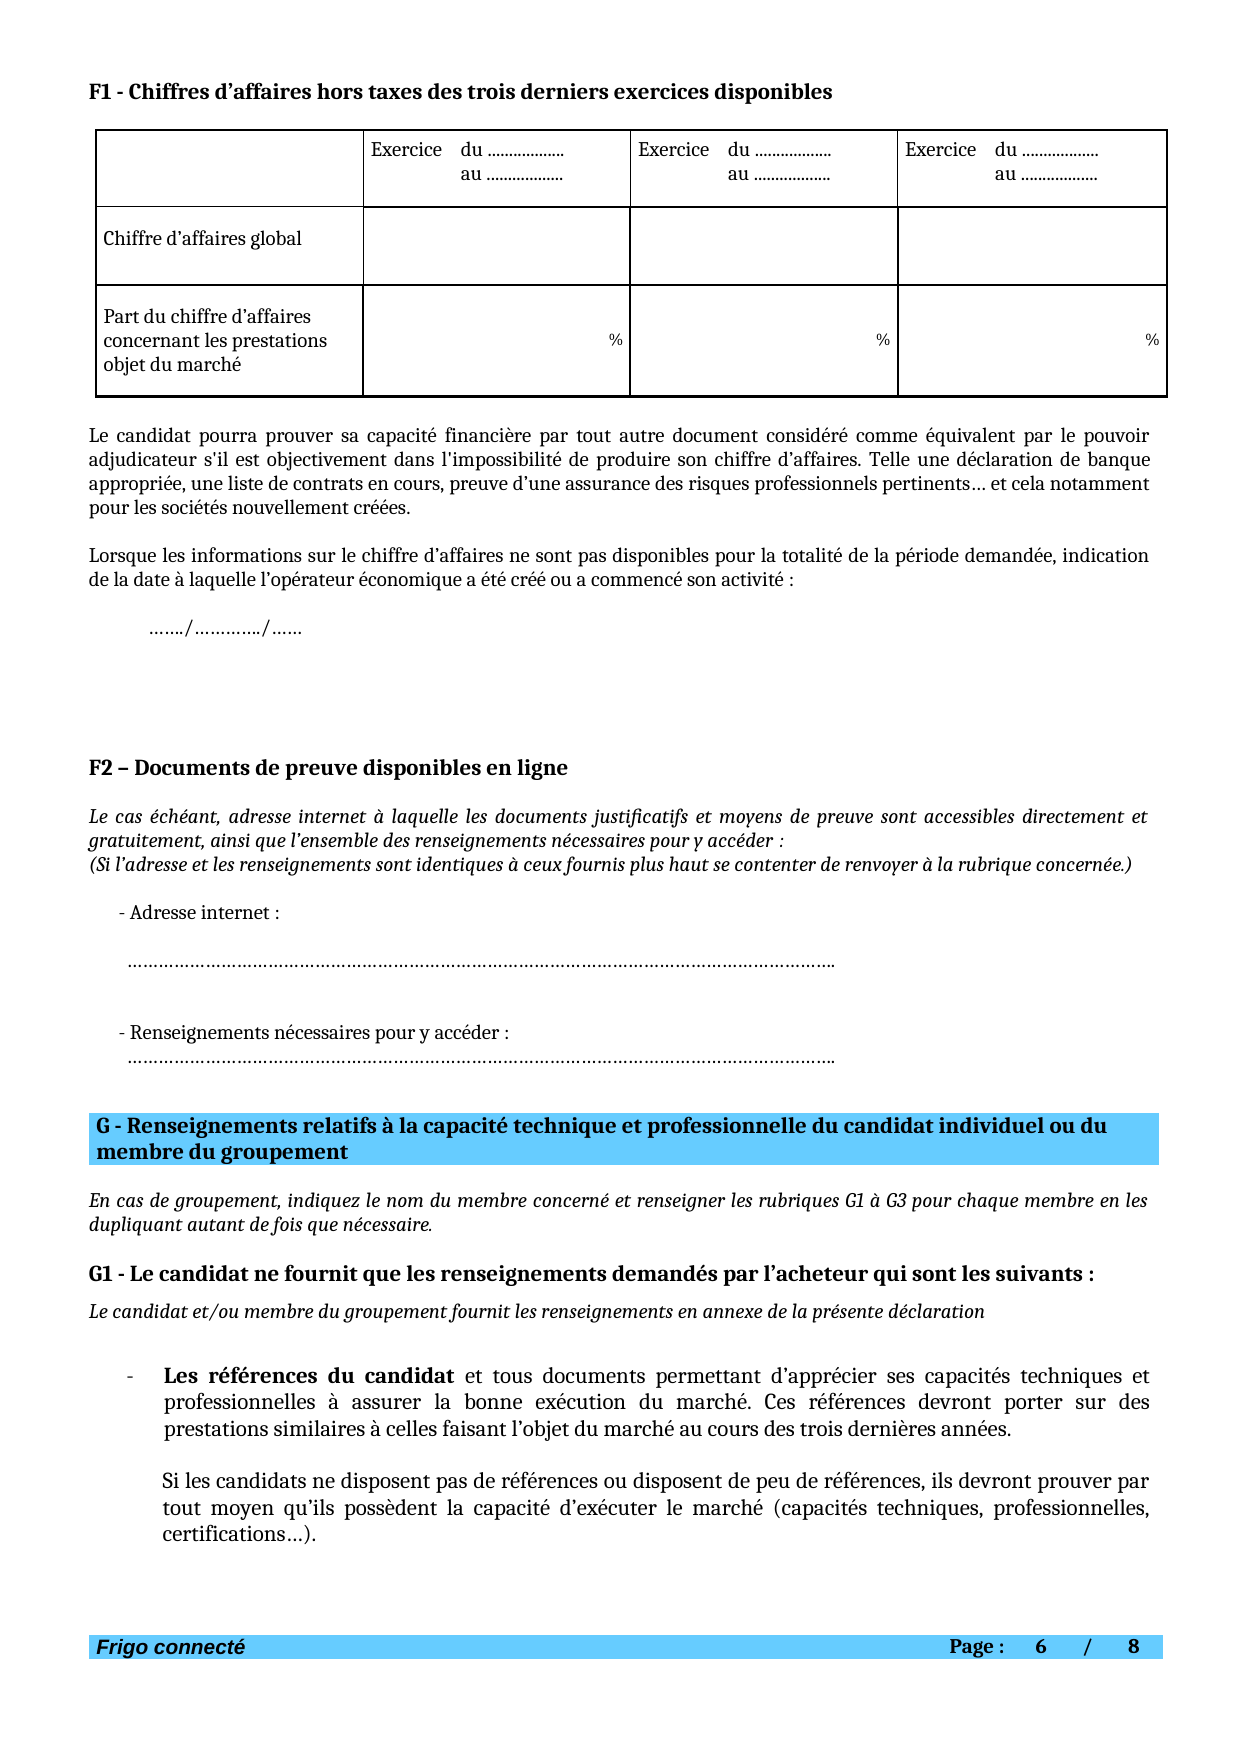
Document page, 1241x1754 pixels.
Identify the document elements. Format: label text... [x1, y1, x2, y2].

text - Renseignements nécessaires pour y accéder : [118, 1020, 1152, 1044]
text ………………………………………………………………………………………………………………………. [126, 948, 1152, 972]
table_header Exercice du .................. au .................. [364, 131, 630, 206]
table_cell Part du chiffre d’affaires concernant les prestations objet du marché [97, 286, 362, 395]
table_header Exercice du .................. au .................. [631, 131, 897, 206]
text (Si l’adresse et les renseignements sont identiques à ceux fournis plus haut se contenter de renvoyer à la rubrique concernée.) [89, 853, 1152, 877]
text Le candidat et/ou membre du groupement fournit les renseignements en annexe de la présente déclaration [89, 1300, 1152, 1324]
table_header [97, 131, 363, 206]
table_header G - Renseignements relatifs à la capacité technique et professionnelle du candidat individuel ou du membre du groupement [89, 1113, 1159, 1165]
text ……./…………./…… [148, 616, 1152, 639]
text Si les candidats ne disposent pas de références ou disposent de peu de références, ils devront prouver par tout moyen qu’ils possèdent la capacité d’exécuter le marché (capacités techniques, professionnelles, certifications…). [162, 1468, 1152, 1547]
table_cell % [364, 286, 629, 395]
table_cell Chiffre d’affaires global [97, 207, 363, 284]
table_cell [631, 208, 897, 284]
table_cell [364, 208, 629, 284]
text F1 - Chiffres d’affaires hors taxes des trois derniers exercices disponibles [89, 79, 1152, 105]
list Les références du candidat et tous documents permettant d’apprécier ses capacités techniques et professionnelles à assurer la bonne exécution du marché. Ces références devront porter sur des prestations similaires à celles faisant l’objet du marché au cours des trois dernières années. [126, 1363, 1152, 1442]
text Lorsque les informations sur le chiffre d’affaires ne sont pas disponibles pour la totalité de la période demandée, indication de la date à laquelle l’opérateur économique a été créé ou a commencé son activité : [89, 544, 1152, 592]
text - Adresse internet : [118, 901, 1152, 924]
text En cas de groupement, indiquez le nom du membre concerné et renseigner les rubriques G1 à G3 pour chaque membre en les dupliquant autant de fois que nécessaire. [89, 1189, 1152, 1237]
text Le candidat pourra prouver sa capacité financière par tout autre document considéré comme équivalent par le pouvoir adjudicateur s'il est objectivement dans l'impossibilité de produire son chiffre d’affaires. Telle une déclaration de banque appropriée, une liste de contrats en cours, preuve d’une assurance des risques professionnels pertinents… et cela notamment pour les sociétés nouvellement créées. [89, 424, 1152, 520]
text Le cas échéant, adresse internet à laquelle les documents justificatifs et moyens de preuve sont accessibles directement et gratuitement, ainsi que l’ensemble des renseignements nécessaires pour y accéder : [89, 805, 1152, 853]
text F2 – Documents de preuve disponibles en ligne [89, 754, 1152, 781]
table_cell % [899, 286, 1166, 395]
text G1 - Le candidat ne fournit que les renseignements demandés par l’acheteur qui sont les suivants : [89, 1261, 1152, 1287]
table_cell % [631, 286, 897, 395]
table_cell [899, 208, 1166, 284]
table_header Exercice du .................. au .................. [898, 131, 1166, 206]
text ………………………………………………………………………………………………………………………. [126, 1044, 1152, 1068]
